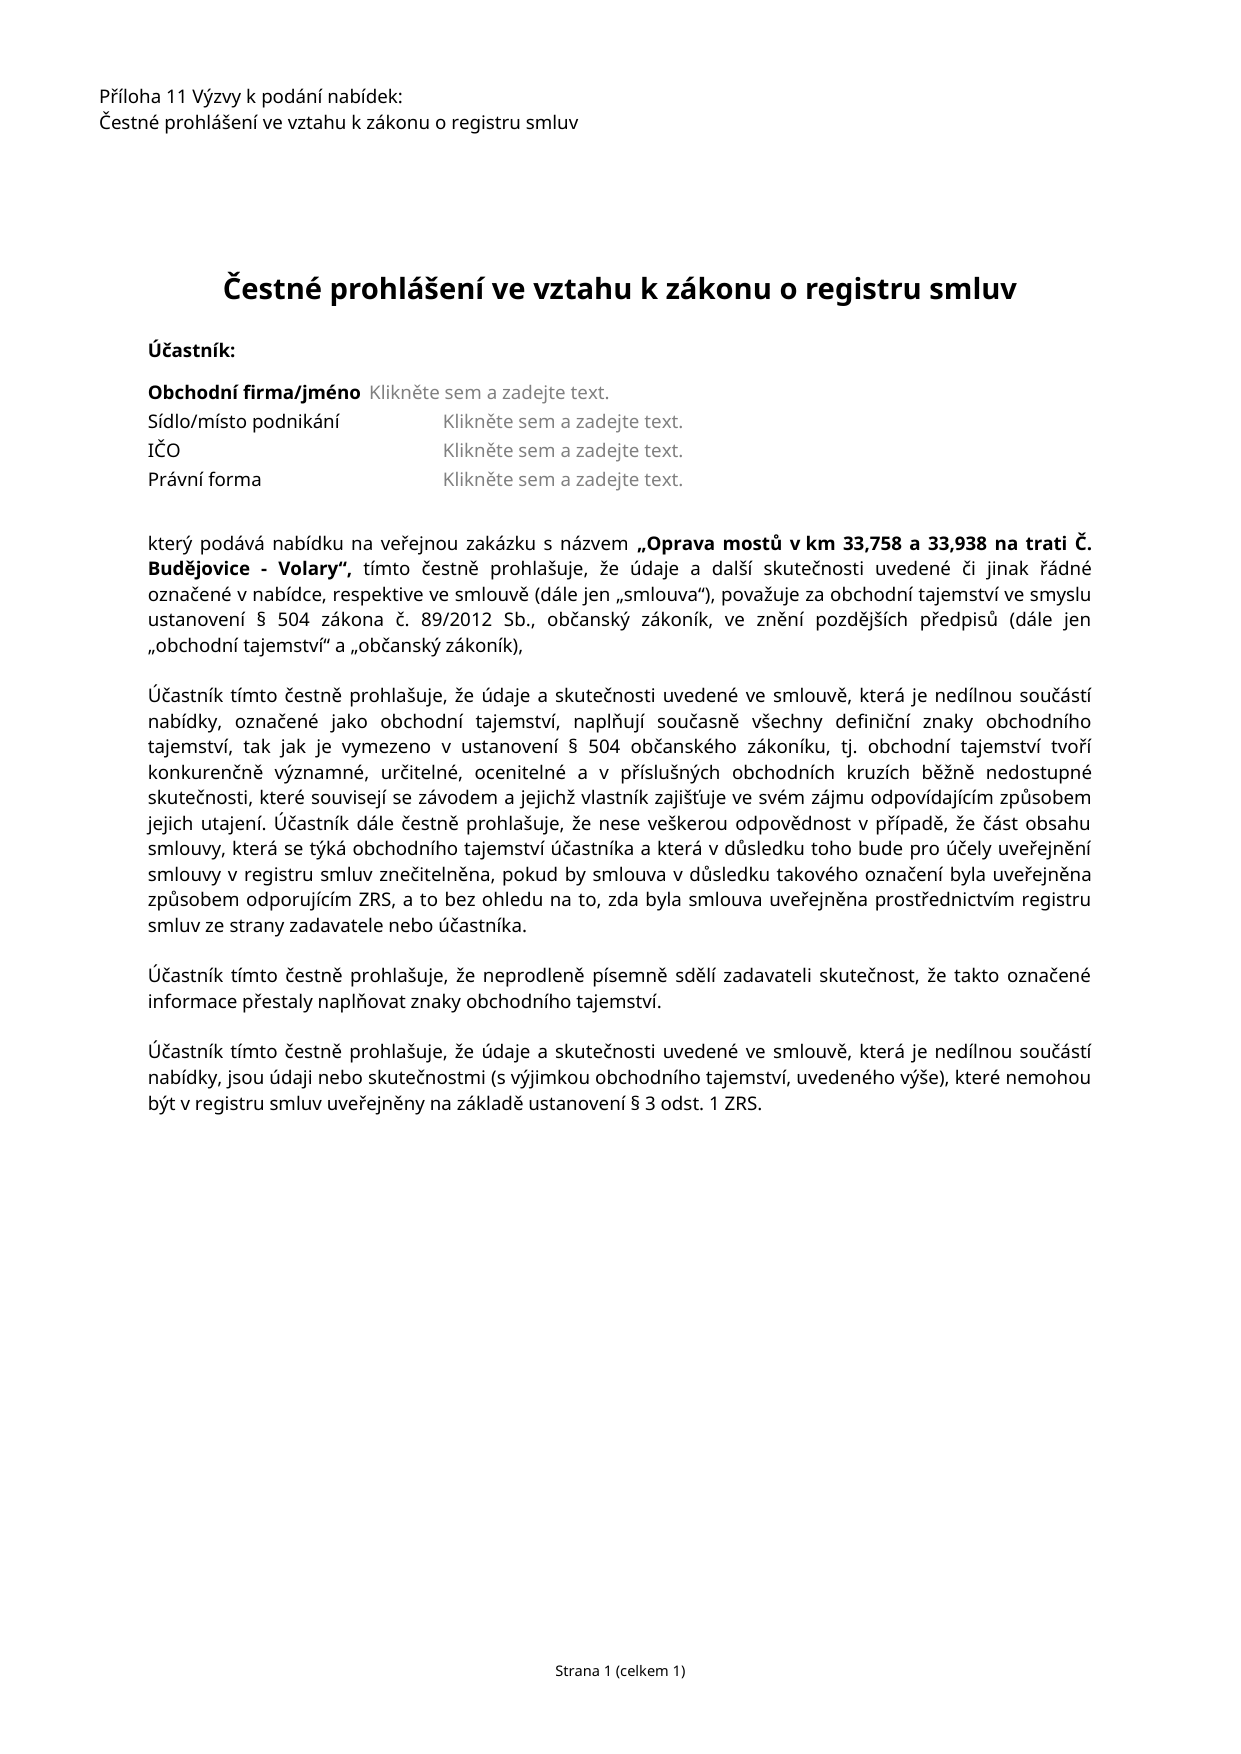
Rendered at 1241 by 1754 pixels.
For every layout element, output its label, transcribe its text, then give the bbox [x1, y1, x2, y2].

text Účastník tímto čestně prohlašuje, že údaje a skutečnosti uvedené ve smlouvě, která je nedílnou součástí nabídky, označené jako obchodní tajemství, naplňují současně všechny definiční znaky obchodního tajemství, tak jak je vymezeno v ustanovení § 504 občanského zákoníku, tj. obchodní tajemství tvoří konkurenčně významné, určitelné, ocenitelné a v příslušných obchodních kruzích běžně nedostupné skutečnosti, které souvisejí se závodem a jejichž vlastník zajišťuje ve svém zájmu odpovídajícím způsobem jejich utajení. Účastník dále čestně prohlašuje, že nese veškerou odpovědnost v případě, že část obsahu smlouvy, která se týká obchodního tajemství účastníka a která v důsledku toho bude pro účely uveřejnění smlouvy v registru smluv znečitelněna, pokud by smlouva v důsledku takového označení byla uveřejněna způsobem odporujícím ZRS, a to bez ohledu na to, zda byla smlouva uveřejněna prostřednictvím registru smluv ze strany zadavatele nebo účastníka. [148, 683, 1093, 938]
text Účastník: [148, 333, 1093, 364]
text Právní forma [148, 463, 1093, 492]
text Obchodní firma/jméno [148, 376, 1093, 405]
text Účastník tímto čestně prohlašuje, že neprodleně písemně sdělí zadavateli skutečnost, že takto označené informace přestaly naplňovat znaky obchodního tajemství. [148, 963, 1093, 1014]
text který podává nabídku na veřejnou zakázku s názvem “, tímto čestně prohlašuje, že údaje a další skutečnosti uvedené či jinak řádné označené v nabídce, respektive ve smlouvě (dále jen „smlouva“), považuje za obchodní tajemství ve smyslu ustanovení § 504 zákona č. 89/2012 Sb., občanský zákoník, ve znění pozdějších předpisů (dále jen „obchodní tajemství“ a „občanský zákoník), [148, 530, 1093, 658]
text IČO [148, 434, 1093, 463]
text Sídlo/místo podnikání [148, 405, 1093, 434]
title Čestné prohlášení ve vztahu k zákonu o registru smluv [148, 268, 1093, 308]
text Účastník tímto čestně prohlašuje, že údaje a skutečnosti uvedené ve smlouvě, která je nedílnou součástí nabídky, jsou údaji nebo skutečnostmi (s výjimkou obchodního tajemství, uvedeného výše), které nemohou být v registru smluv uveřejněny na základě ustanovení § 3 odst. 1 ZRS. [148, 1039, 1093, 1115]
